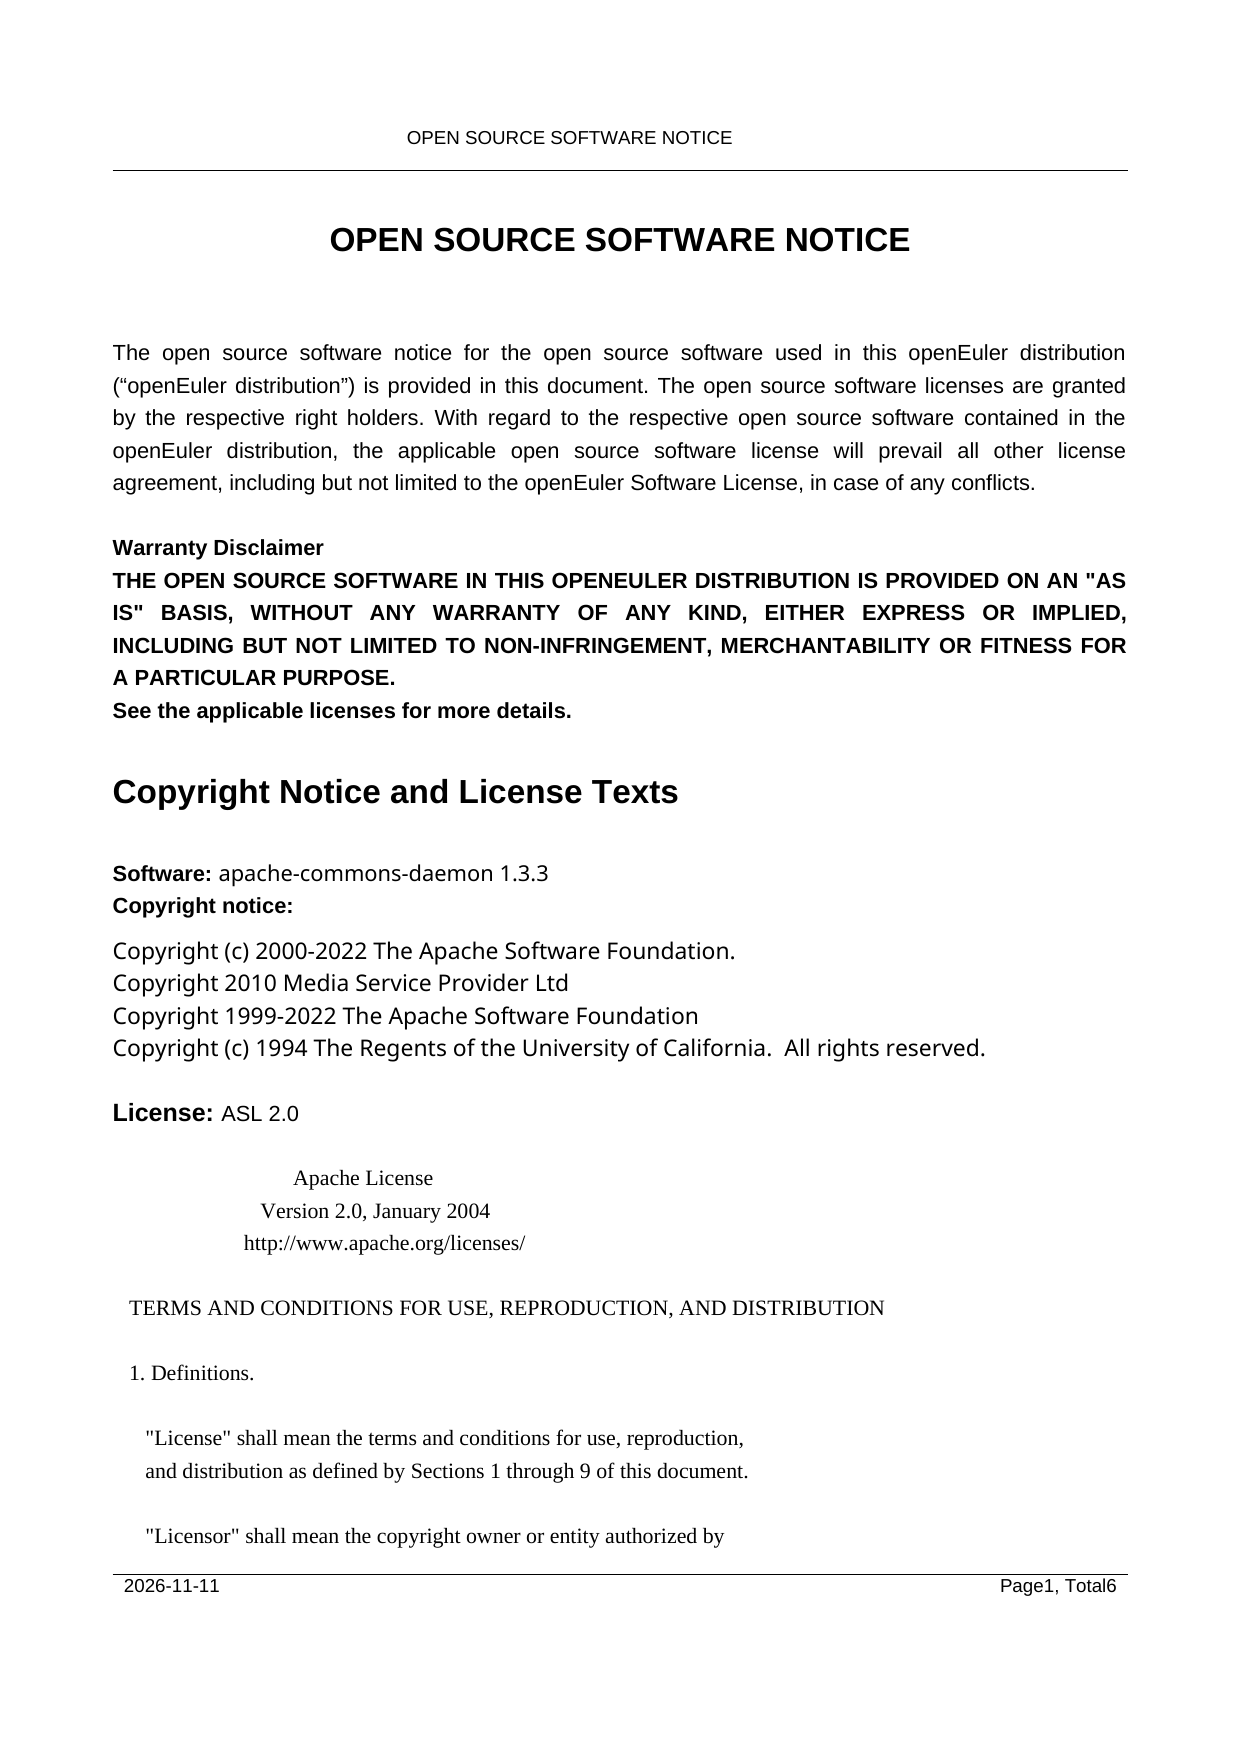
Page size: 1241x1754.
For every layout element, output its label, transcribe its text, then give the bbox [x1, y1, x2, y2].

text Warranty Disclaimer [112, 531, 1128, 564]
text THE OPEN SOURCE SOFTWARE IN THIS OPENEULER DISTRIBUTION IS PROVIDED ON AN "AS IS" BASIS, WITHOUT ANY WARRANTY OF ANY KIND, EITHER EXPRESS OR IMPLIED, INCLUDING BUT NOT LIMITED TO NON-INFRINGEMENT, MERCHANTABILITY OR FITNESS FOR A PARTICULAR PURPOSE. See the applicable licenses for more details. [112, 564, 1128, 726]
text OPEN SOURCE SOFTWARE NOTICE [112, 206, 1128, 271]
text Copyright Notice and License Texts [112, 759, 1128, 824]
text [112, 1129, 1128, 1551]
text Copyright (c) 2000-2022 The Apache Software Foundation. Copyright 2010 Media Service Provider Ltd Copyright 1999-2022 The Apache Software Foundation Copyright (c) 1994 The Regents of the University of California. All rights reserved. [112, 934, 1128, 1096]
text License: ASL 2.0 [112, 1096, 1128, 1129]
title Software: apache-commons-daemon 1.3.3 [112, 856, 1128, 889]
text Copyright notice: [112, 889, 1128, 921]
text The open source software notice for the open source software used in this openEuler distribution (“openEuler distribution”) is provided in this document. The open source software licenses are granted by the respective right holders. With regard to the respective open source software contained in the openEuler distribution, the applicable open source software license will prevail all other license agreement, including but not limited to the openEuler Software License, in case of any conflicts. [112, 336, 1128, 499]
